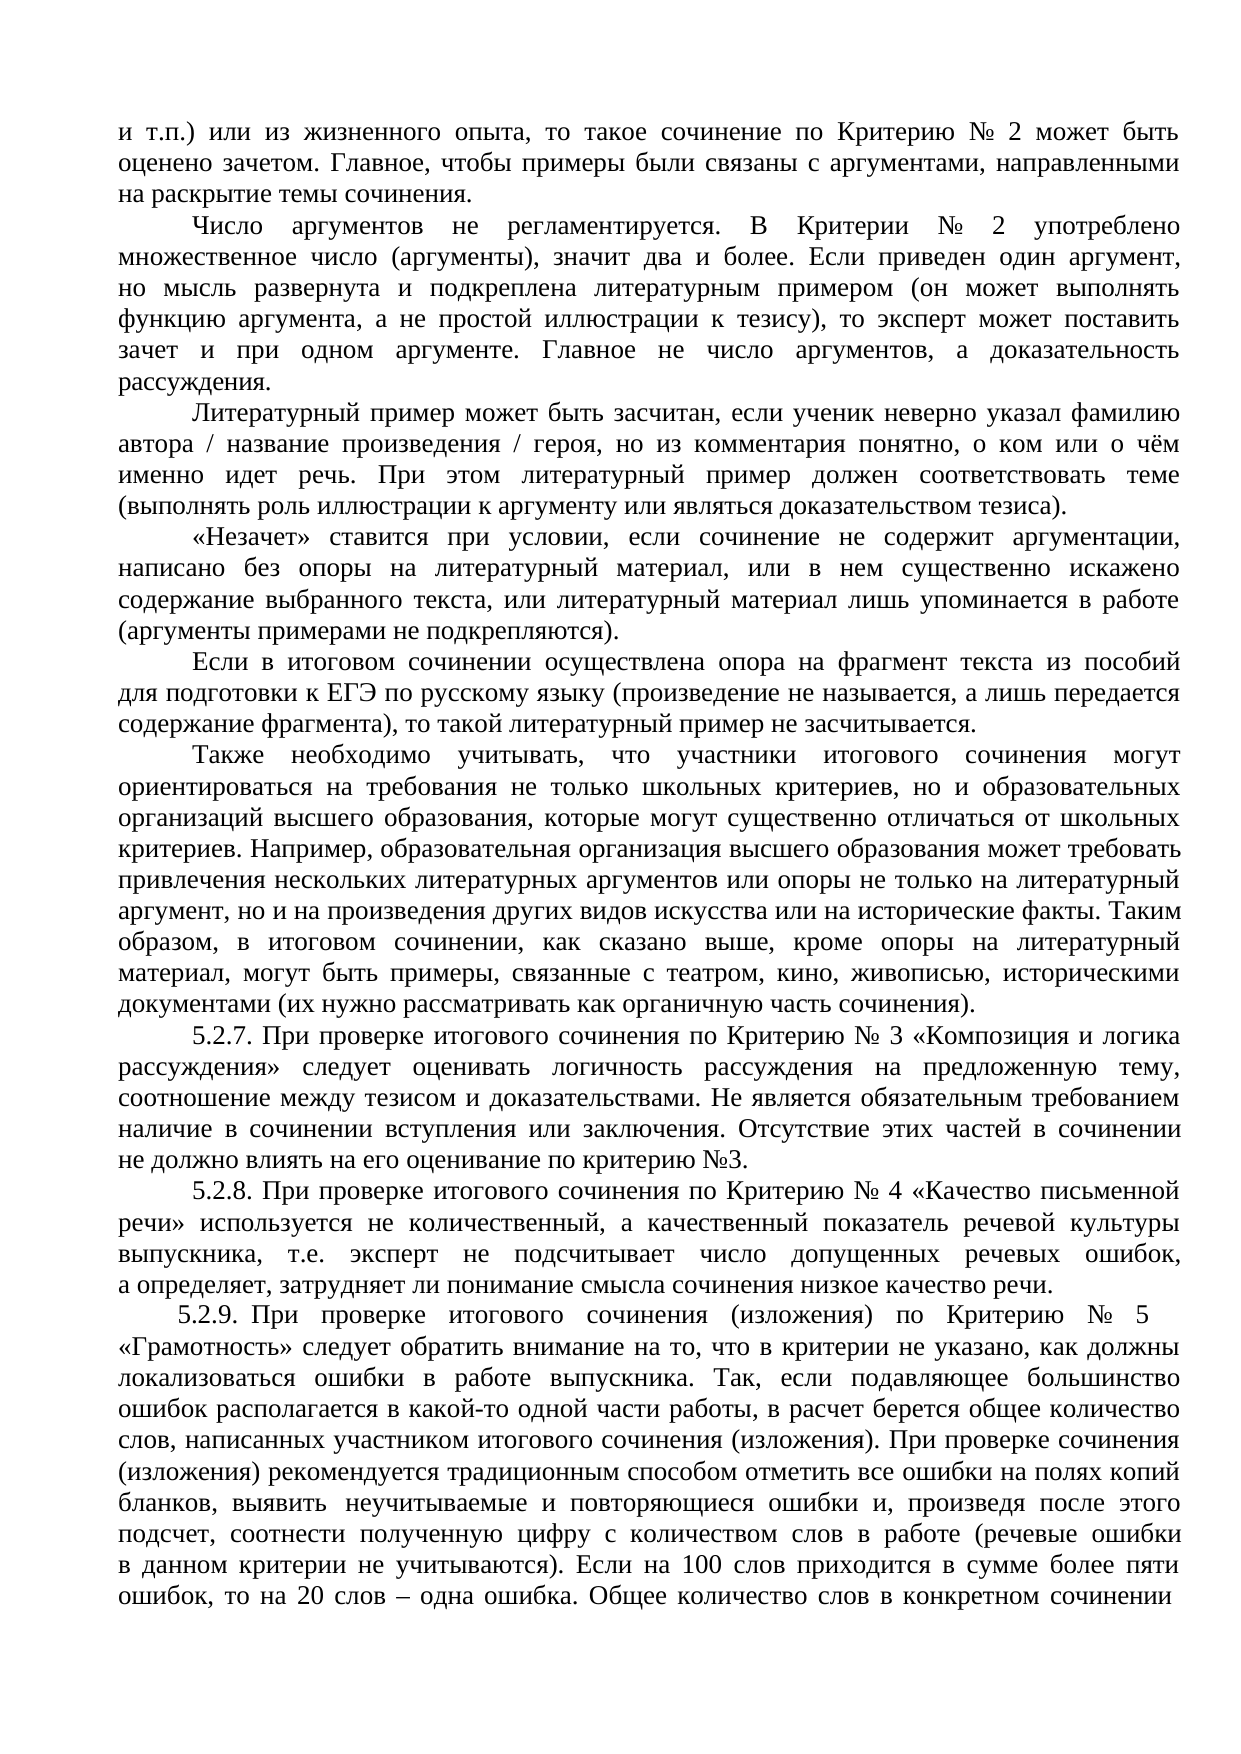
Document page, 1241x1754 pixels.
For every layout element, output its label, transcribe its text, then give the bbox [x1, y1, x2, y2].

text Если в итоговом сочинении осуществлена опора на фрагмент текста из пособий для подготовки к ЕГЭ по русскому языку (произведение не называется, а лишь передается содержание фрагмента), то такой литературный пример не засчитывается. [118, 645, 1181, 738]
text «Грамотность» следует обратить внимание на то, что в критерии не указано, как должны локализоваться ошибки в работе выпускника. Так, если подавляющее большинство ошибок располагается в какой-то одной части работы, в расчет берется общее количество слов, написанных участником итогового сочинения (изложения). При проверке сочинения (изложения) рекомендуется традиционным способом отметить все ошибки на полях копий бланков, выявить неучитываемые и повторяющиеся ошибки и, произведя после этого подсчет, соотнести полученную цифру с количеством слов в работе (речевые ошибки в данном критерии не учитываются). Если на 100 слов приходится в сумме более пяти ошибок, то на 20 слов – одна ошибка. Общее количество слов в конкретном сочинении [118, 1330, 1182, 1611]
list При проверке итогового сочинения по Критерию № 3 «Композиция и логика рассуждения» следует оценивать логичность рассуждения на предложенную тему, соотношение между тезисом и доказательствами. Не является обязательным требованием наличие в сочинении вступления или заключения. Отсутствие этих частей в сочинении не должно влиять на его оценивание по критерию №3. [118, 1019, 1181, 1174]
text Литературный пример может быть засчитан, если ученик неверно указал фамилию автора / название произведения / героя, но из комментария понятно, о ком или о чём именно идет речь. При этом литературный пример должен соответствовать теме (выполнять роль иллюстрации к аргументу или являться доказательством тезиса). [118, 396, 1181, 520]
text и т.п.) или из жизненного опыта, то такое сочинение по Критерию № 2 может быть оценено зачетом. Главное, чтобы примеры были связаны с аргументами, направленными на раскрытие темы сочинения. [118, 115, 1181, 209]
text Число аргументов не регламентируется. В Критерии № 2 употреблено множественное число (аргументы), значит два и более. Если приведен один аргумент, но мысль развернута и подкреплена литературным примером (он может выполнять функцию аргумента, а не простой иллюстрации к тезису), то эксперт может поставить зачет и при одном аргументе. Главное не число аргументов, а доказательность рассуждения. [118, 209, 1181, 396]
list При проверке итогового сочинения по Критерию № 4 «Качество письменной речи» используется не количественный, а качественный показатель речевой культуры выпускника, т.е. эксперт не подсчитывает число допущенных речевых ошибок, а определяет, затрудняет ли понимание смысла сочинения низкое качество речи. [118, 1174, 1181, 1299]
text Также необходимо учитывать, что участники итогового сочинения могут ориентироваться на требования не только школьных критериев, но и образовательных организаций высшего образования, которые могут существенно отличаться от школьных критериев. Например, образовательная организация высшего образования может требовать привлечения нескольких литературных аргументов или опоры не только на литературный аргумент, но и на произведения других видов искусства или на исторические факты. Таким образом, в итоговом сочинении, как сказано выше, кроме опоры на литературный материал, могут быть примеры, связанные с театром, кино, живописью, историческими документами (их нужно рассматривать как органичную часть сочинения). [118, 738, 1182, 1019]
list При проверке итогового сочинения (изложения) по Критерию № 5 [103, 1299, 1211, 1330]
text «Незачет» ставится при условии, если сочинение не содержит аргументации, написано без опоры на литературный материал, или в нем существенно искажено содержание выбранного текста, или литературный материал лишь упоминается в работе (аргументы примерами не подкрепляются). [118, 520, 1181, 645]
